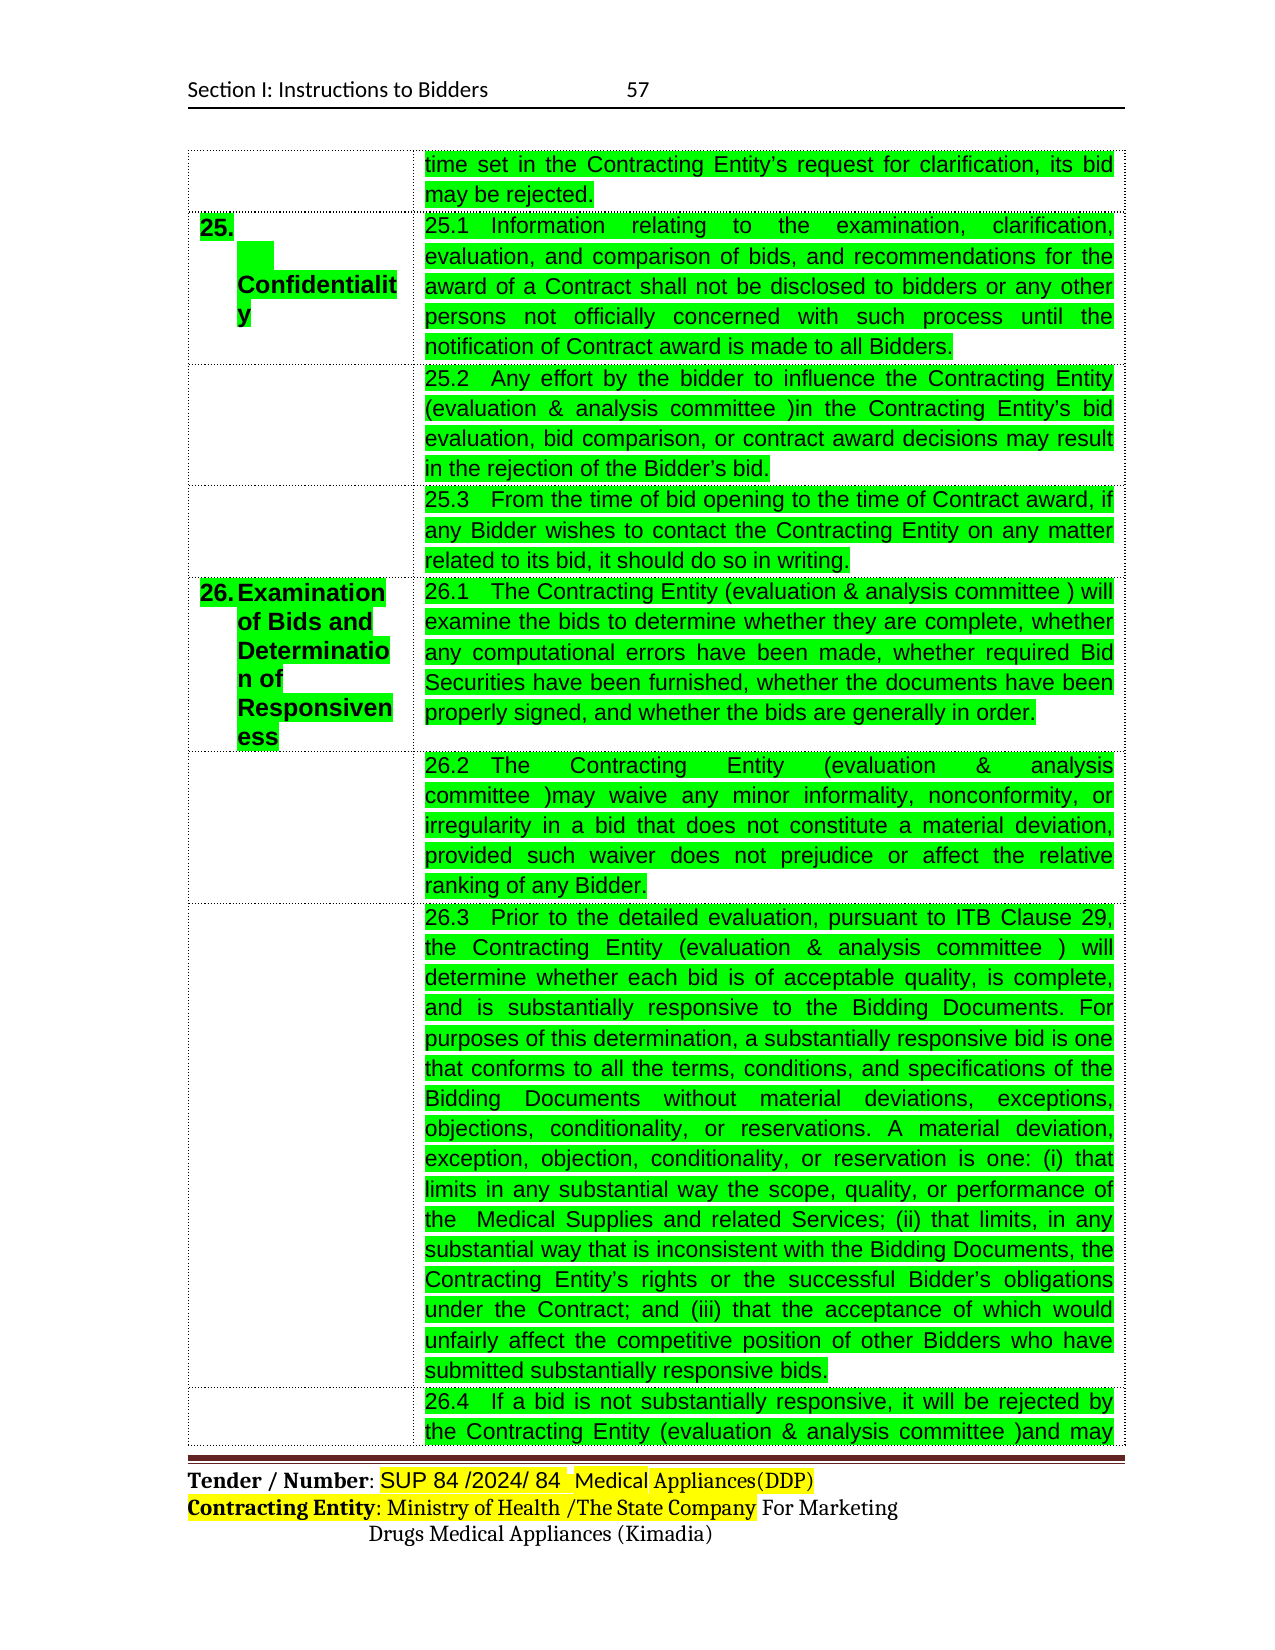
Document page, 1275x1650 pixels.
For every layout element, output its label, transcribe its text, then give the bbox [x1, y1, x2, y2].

table_cell 25. Confidentiality [188, 211, 413, 363]
table_cell 26.2 The Contracting Entity (evaluation & analysis committee )may waive any minor informality, nonconformity, or irregularity in a bid that does not constitute a material deviation, provided such waiver does not prejudice or affect the relative ranking of any Bidder. [413, 751, 1125, 903]
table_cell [413, 1387, 1125, 1445]
table_cell 26.3 Prior to the detailed evaluation, pursuant to ITB Clause 29, the Contracting Entity (evaluation & analysis committee ) will determine whether each bid is of acceptable quality, is complete, and is substantially responsive to the Bidding Documents. For purposes of this determination, a substantially responsive bid is one that conforms to all the terms, conditions, and specifications of the Bidding Documents without material deviations, exceptions, objections, conditionality, or reservations. A material deviation, exception, objection, conditionality, or reservation is one: (i) that limits in any substantial way the scope, quality, or performance of the Medical Supplies and related Services; (ii) that limits, in any substantial way that is inconsistent with the Bidding Documents, the Contracting Entity’s rights or the successful Bidder’s obligations under the Contract; and (iii) that the acceptance of which would unfairly affect the competitive position of other Bidders who have submitted substantially responsive bids. [413, 903, 1125, 1387]
table_cell [188, 364, 413, 485]
table_cell [188, 485, 413, 577]
table_cell 26. Examination of Bids and Determination of Responsiveness [279, 577, 413, 751]
table_cell [188, 1387, 413, 1445]
table_cell [188, 903, 413, 1387]
table_cell 25.3 From the time of bid opening to the time of Contract award, if any Bidder wishes to contact the Contracting Entity on any matter related to its bid, it should do so in writing. [413, 485, 1125, 577]
table_cell 25.1 Information relating to the examination, clarification, evaluation, and comparison of bids, and recommendations for the award of a Contract shall not be disclosed to bidders or any other persons not officially concerned with such process until the notification of Contract award is made to all Bidders. [413, 211, 1125, 363]
table_cell 26.1 The Contracting Entity (evaluation & analysis committee ) will examine the bids to determine whether they are complete, whether any computational errors have been made, whether required Bid Securities have been furnished, whether the documents have been properly signed, and whether the bids are generally in order. [413, 577, 1125, 751]
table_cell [188, 150, 413, 211]
table_cell 26. Examination of Bids and Determination of Responsiveness [188, 577, 237, 751]
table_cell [413, 150, 1125, 211]
table_cell [188, 751, 413, 903]
table_cell 25.2 Any effort by the bidder to influence the Contracting Entity (evaluation & analysis committee )in the Contracting Entity’s bid evaluation, bid comparison, or contract award decisions may result in the rejection of the Bidder’s bid. [413, 364, 1125, 485]
